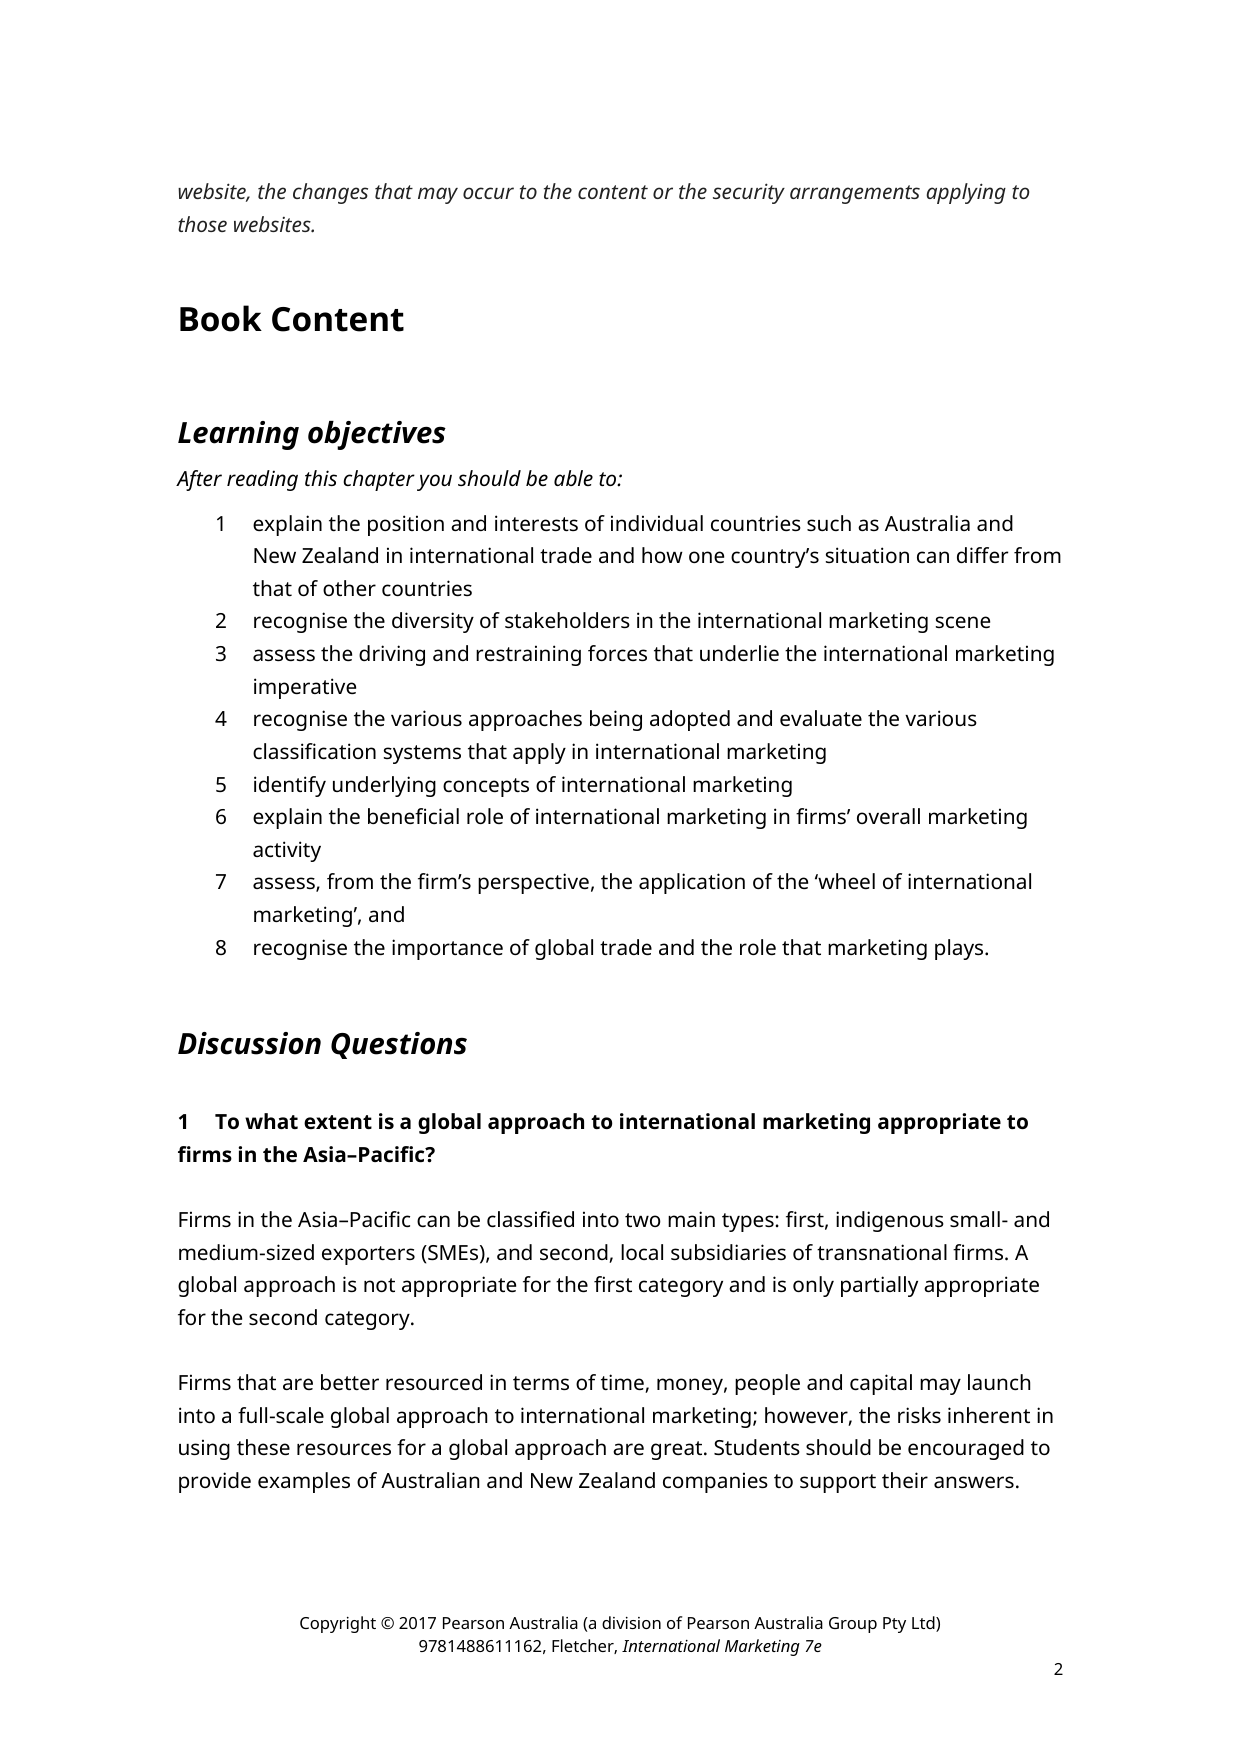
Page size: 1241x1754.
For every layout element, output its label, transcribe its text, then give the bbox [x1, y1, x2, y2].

list explain the position and interests of individual countries such as Australia and New Zealand in international trade and how one country’s situation can differ from that of other countries [215, 509, 1063, 602]
subtitle Discussion Questions [177, 1023, 1063, 1063]
text Firms that are better resourced in terms of time, money, people and capital may launch into a full-scale global approach to international marketing; however, the risks inherent in using these resources for a global approach are great. Students should be encouraged to provide examples of Australian and New Zealand companies to support their answers. [177, 1368, 1063, 1494]
list explain the beneficial role of international marketing in firms’ overall marketing activity [215, 802, 1063, 863]
subtitle Book Content [177, 296, 1063, 341]
list identify underlying concepts of international marketing [215, 770, 1063, 798]
list assess the driving and restraining forces that underlie the international marketing imperative [215, 639, 1063, 700]
text After reading this chapter you should be able to: [177, 464, 1063, 492]
list To what extent is a global approach to international marketing appropriate to firms in the Asia–Pacific? [177, 1107, 1063, 1168]
list recognise the importance of global trade and the role that marketing plays. [215, 933, 1063, 961]
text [177, 177, 1063, 238]
list recognise the various approaches being adopted and evaluate the various classification systems that apply in international marketing [215, 704, 1063, 766]
list assess, from the firm’s perspective, the application of the ‘wheel of international marketing’, and [215, 867, 1063, 928]
text Firms in the Asia–Pacific can be classified into two main types: first, indigenous small- and medium-sized exporters (SMEs), and second, local subsidiaries of transnational firms. A global approach is not appropriate for the first category and is only partially appropriate for the second category. [177, 1205, 1063, 1331]
list recognise the diversity of stakeholders in the international marketing scene [215, 607, 1063, 635]
subtitle Learning objectives [177, 412, 1063, 452]
